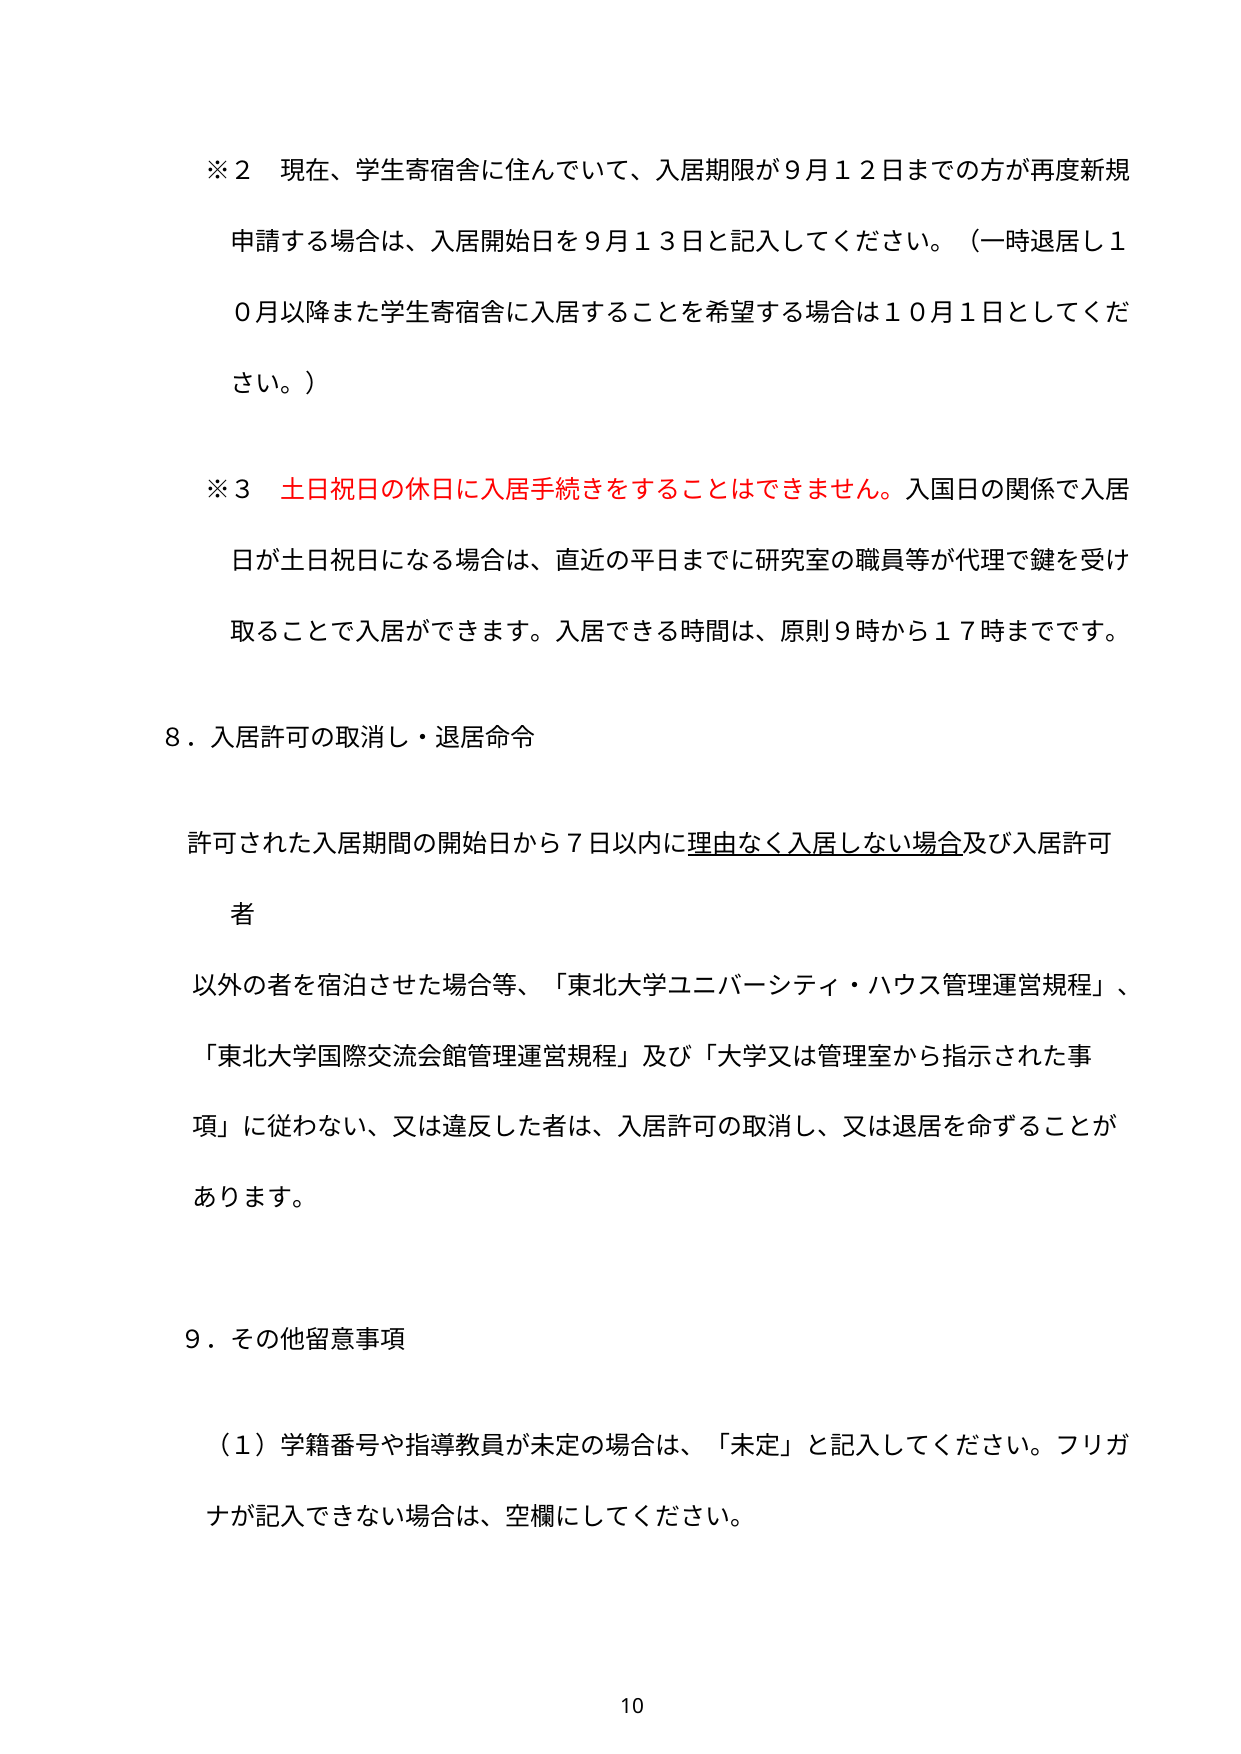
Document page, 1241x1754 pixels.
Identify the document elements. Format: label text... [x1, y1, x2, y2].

text 許可された入居期間の開始日から７日以内に理由なく入居しない場合及び入居許可者 [130, 806, 1134, 948]
text ８．入居許可の取消し・退居命令 [130, 700, 1134, 771]
text 以外の者を宿泊させた場合等、「東北大学ユニバーシティ・ハウス管理運営規程」、「東北大学国際交流会館管理運営規程」及び「大学又は管理室から指示された事項」に従わない、又は違反した者は、入居許可の取消し、又は退居を命ずることがあります。 [192, 948, 1134, 1231]
text ９．その他留意事項 [130, 1302, 1134, 1373]
text ※２ 現在、学生寄宿舎に住んでいて、入居期限が９月１２日までの方が再度新規申請する場合は、入居開始日を９月１３日と記入してください。（一時退居し１０月以降また学生寄宿舎に入居することを希望する場合は１０月１日としてください。） [130, 133, 1134, 417]
text （１）学籍番号や指導教員が未定の場合は、「未定」と記入してください。フリガナが記入できない場合は、空欄にしてください。 [130, 1408, 1134, 1550]
text ※３ 土日祝日の休日に入居手続きをすることはできません。入国日の関係で入居日が土日祝日になる場合は、直近の平日までに研究室の職員等が代理で鍵を受け取ることで入居ができます。入居できる時間は、原則９時から１７時までです。 [130, 452, 1134, 664]
